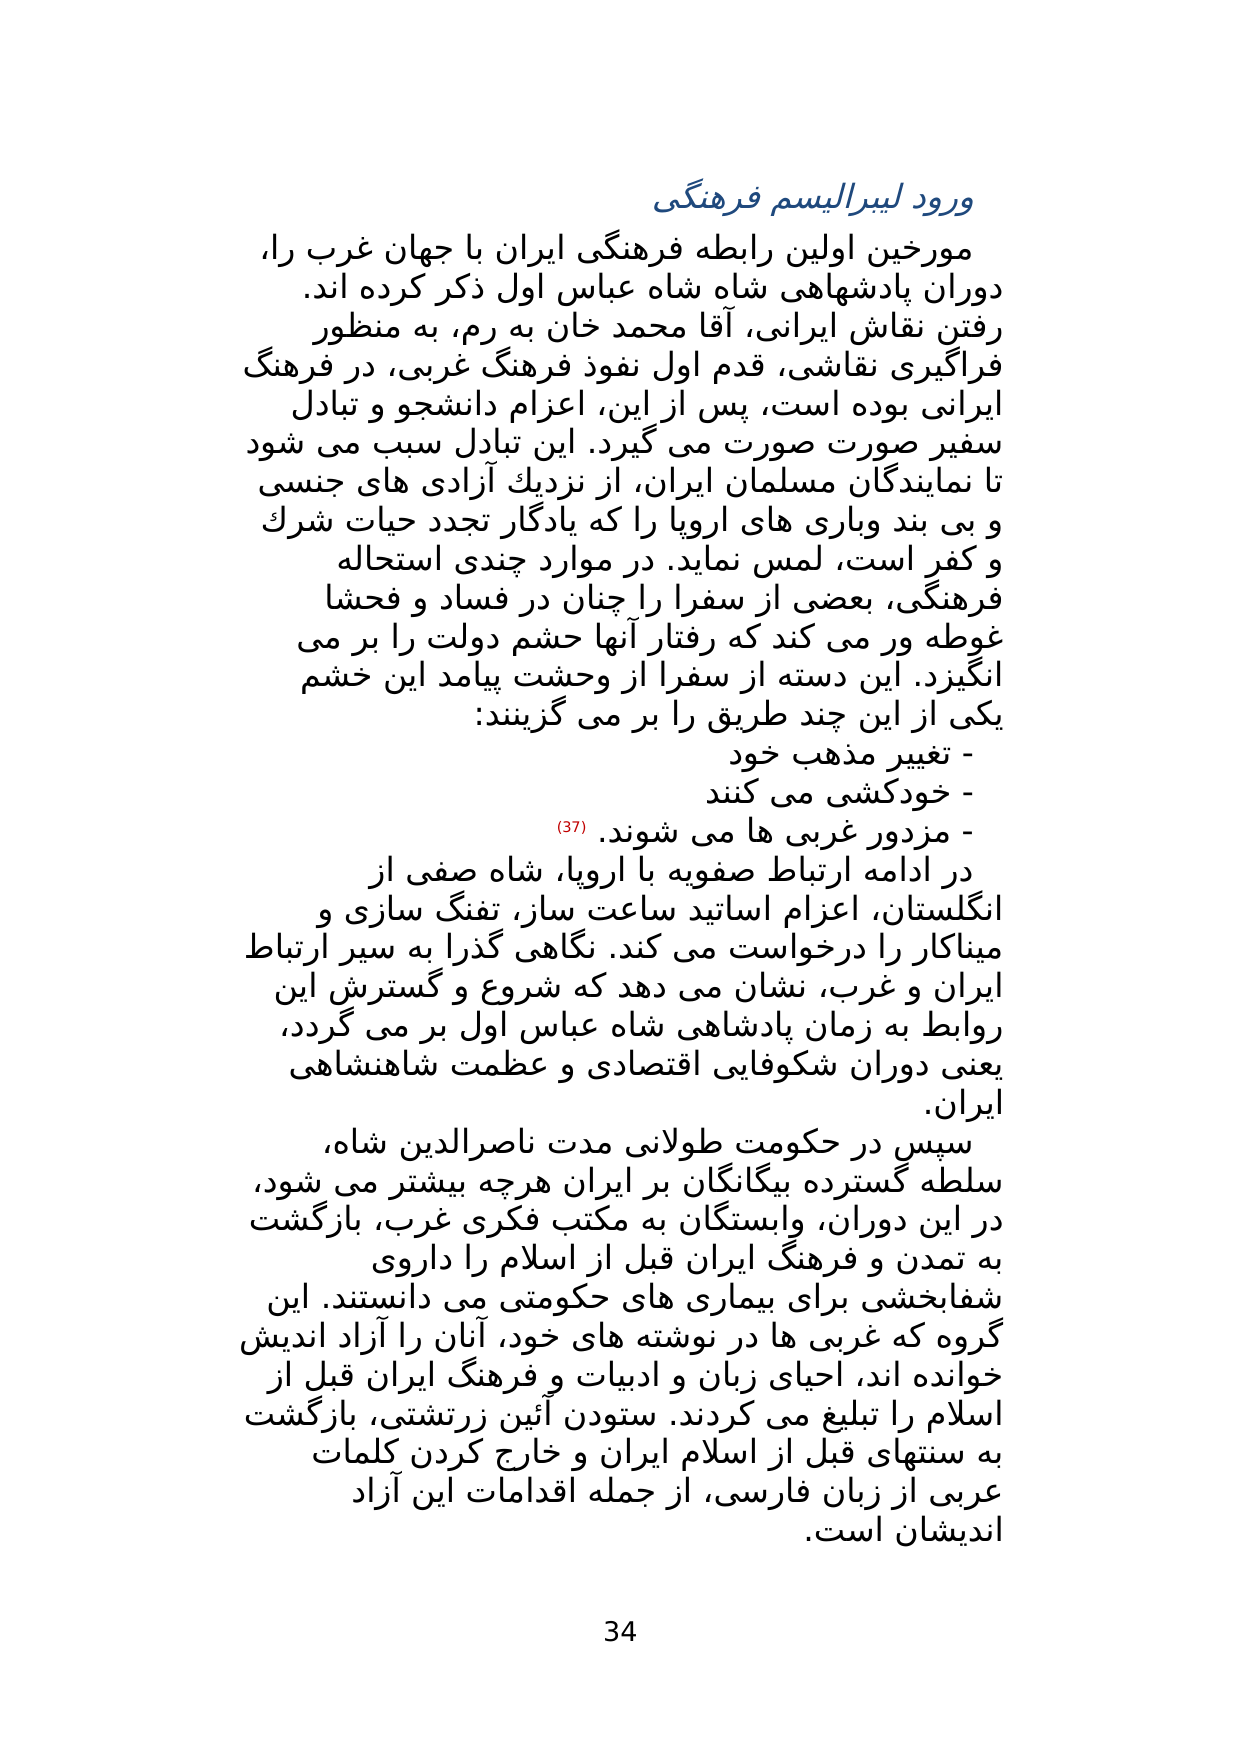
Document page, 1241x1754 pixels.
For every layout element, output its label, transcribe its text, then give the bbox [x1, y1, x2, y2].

subtitle ورود ليبراليسم فرهنگى [236, 177, 1004, 216]
text مورخين اولين رابطه فرهنگى ايران با جهان غرب را، دوران پادشهاهى شاه شاه عباس اول ذكر كرده اند. رفتن نقاش ايرانى، آقا محمد خان به رم، به منظور فراگيرى نقاشى، قدم اول نفوذ فرهنگ غربى، در فرهنگ ايرانى بوده است، پس از اين، اعزام دانشجو و تبادل سفير صورت صورت مى گيرد. اين تبادل سبب مى شود تا نمايندگان مسلمان ايران، از نزديك آزادى هاى جنسى و بى بند وبارى هاى اروپا را كه يادگار تجدد حيات شرك و كفر است، لمس نمايد. در موارد چندى استحاله فرهنگى، بعضى از سفرا را چنان در فساد و فحشا غوطه ور مى كند كه رفتار آنها حشم دولت را بر مى انگيزد. اين دسته از سفرا از وحشت پيامد اين خشم يكى از اين چند طريق را بر مى گزينند: [236, 228, 1004, 734]
text - تغيير مذهب خود [236, 734, 1004, 772]
text سپس در حكومت طولانى مدت ناصرالدين شاه، سلطه گسترده بيگانگان بر ايران هرچه بيشتر مى شود، در اين دوران، وابستگان به مكتب فكرى غرب، بازگشت به تمدن و فرهنگ ايران قبل از اسلام را داروى شفابخشى براى بيمارى هاى حكومتى مى دانستند. اين گروه كه غربى ها در نوشته هاى خود، آنان را آزاد انديش خوانده اند، احياى زبان و ادبيات و فرهنگ ايران قبل از اسلام را تبليغ مى كردند. ستودن آئين زرتشتى، بازگشت به سنتهاى قبل از اسلام ايران و خارج كردن كلمات عربى از زبان فارسى، از جمله اقدامات اين آزاد انديشان است. [236, 1122, 1004, 1549]
text در ادامه ارتباط صفويه با اروپا، شاه صفى از انگلستان، اعزام اساتيد ساعت ساز، تفنگ سازى و ميناكار را درخواست مى كند. نگاهى گذرا به سير ارتباط ايران و غرب، نشان مى دهد كه شروع و گسترش اين روابط به زمان پادشاهى شاه عباس اول بر مى گردد، يعنى دوران شكوفايى اقتصادى و عظمت شاهنشاهى ايران. [236, 850, 1004, 1122]
text - خودكشى مى كنند [236, 772, 1004, 811]
text - مزدور غربى ها مى شوند. (37) [236, 811, 1004, 850]
